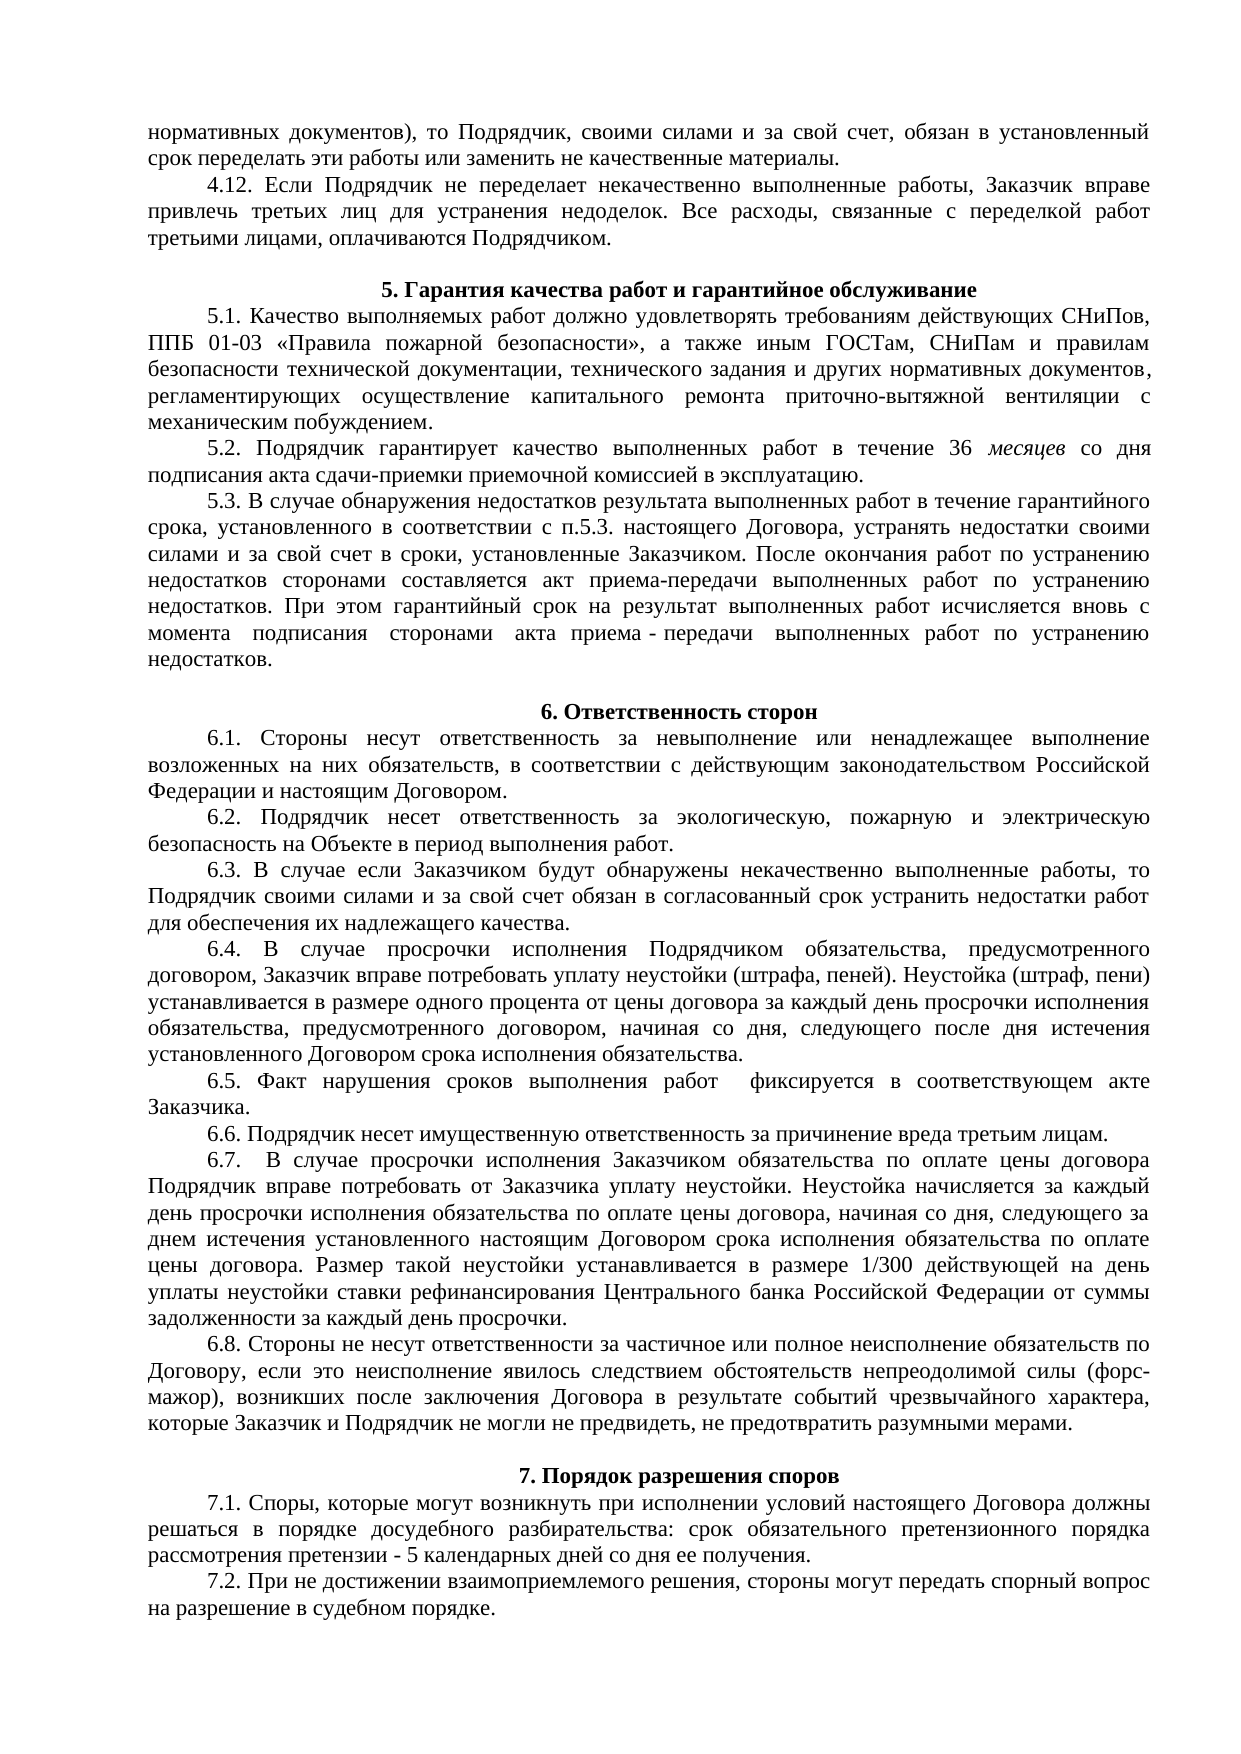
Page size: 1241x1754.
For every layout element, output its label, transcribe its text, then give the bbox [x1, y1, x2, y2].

text 7. Порядок разрешения споров [148, 1462, 1152, 1488]
text 6.3. В случае если Заказчиком будут обнаружены некачественно выполненные работы, то Подрядчик своими силами и за свой счет обязан в согласованный срок устранить недостатки работ для обеспечения их надлежащего качества. [148, 856, 1152, 935]
text 7.2. При не достижении взаимоприемлемого решения, стороны могут передать спорный вопрос на разрешение в судебном порядке. [148, 1568, 1152, 1620]
text 6.2. Подрядчик несет ответственность за экологическую, пожарную и электрическую безопасность на Объекте в период выполнения работ. [148, 803, 1152, 856]
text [148, 118, 1152, 171]
text 6.1. Стороны несут ответственность за невыполнение или ненадлежащее выполнение возложенных на них обязательств, в соответствии с действующим законодательством Российской Федерации и настоящим Договором. [148, 724, 1152, 803]
text 5. Гарантия качества работ и гарантийное обслуживание [148, 276, 1152, 303]
text 6.8. Стороны не несут ответственности за частичное или полное неисполнение обязательств по Договору, если это неисполнение явилось следствием обстоятельств непреодолимой силы (форс-мажор), возникших после заключения Договора в результате событий чрезвычайного характера, которые Заказчик и Подрядчик не могли не предвидеть, не предотвратить разумными мерами. [148, 1330, 1152, 1436]
text 6. Ответственность сторон [148, 698, 1152, 724]
text 5.3. В случае обнаружения недостатков результата выполненных работ в течение гарантийного срока, установленного в соответствии с п.5.3. настоящего Договора, устранять недостатки своими силами и за свой счет в сроки, установленные Заказчиком. После окончания работ по устранению недостатков сторонами составляется акт приема-передачи выполненных работ по устранению недостатков. При этом гарантийный срок на результат выполненных работ исчисляется вновь с момента подписания сторонами акта приема - передачи выполненных работ по устранению недостатков. [148, 487, 1152, 672]
text 7.1. Споры, которые могут возникнуть при исполнении условий настоящего Договора должны решаться в порядке досудебного разбирательства: срок обязательного претензионного порядка рассмотрения претензии - 5 календарных дней со дня ее получения. [148, 1488, 1152, 1568]
text 6.4. В случае просрочки исполнения Подрядчиком обязательства, предусмотренного договором, Заказчик вправе потребовать уплату неустойки (штрафа, пеней). Неустойка (штраф, пени) устанавливается в размере одного процента от цены договора за каждый день просрочки исполнения обязательства, предусмотренного договором, начиная со дня, следующего после дня истечения установленного Договором срока исполнения обязательства. [148, 935, 1152, 1067]
text 6.7. В случае просрочки исполнения Заказчиком обязательства по оплате цены договора Подрядчик вправе потребовать от Заказчика уплату неустойки. Неустойка начисляется за каждый день просрочки исполнения обязательства по оплате цены договора, начиная со дня, следующего за днем истечения установленного настоящим Договором срока исполнения обязательства по оплате цены договора. Размер такой неустойки устанавливается в размере 1/300 действующей на день уплаты неустойки ставки рефинансирования Центрального банка Российской Федерации от суммы задолженности за каждый день просрочки. [148, 1146, 1152, 1330]
text 6.6. Подрядчик несет имущественную ответственность за причинение вреда третьим лицам. [148, 1119, 1152, 1146]
text 6.5. Факт нарушения сроков выполнения работ фиксируется в соответствующем акте Заказчика. [148, 1067, 1152, 1119]
text 4.12. Если Подрядчик не переделает некачественно выполненные работы, Заказчик вправе привлечь третьих лиц для устранения недоделок. Все расходы, связанные с переделкой работ третьими лицами, оплачиваются Подрядчиком. [148, 171, 1152, 250]
text 5.2. Подрядчик гарантирует качество выполненных работ в течение 36 месяцев со дня подписания акта сдачи-приемки приемочной комиссией в эксплуатацию. [148, 434, 1152, 487]
text 5.1. Качество выполняемых работ должно удовлетворять требованиям действующих СНиПов, ППБ 01-03 «Правила пожарной безопасности», а также иным ГОСТам, СНиПам и правилам безопасности технической документации, технического задания и других нормативных документов, регламентирующих осуществление капитального ремонта приточно-вытяжной вентиляции с механическим побуждением. [148, 303, 1152, 434]
